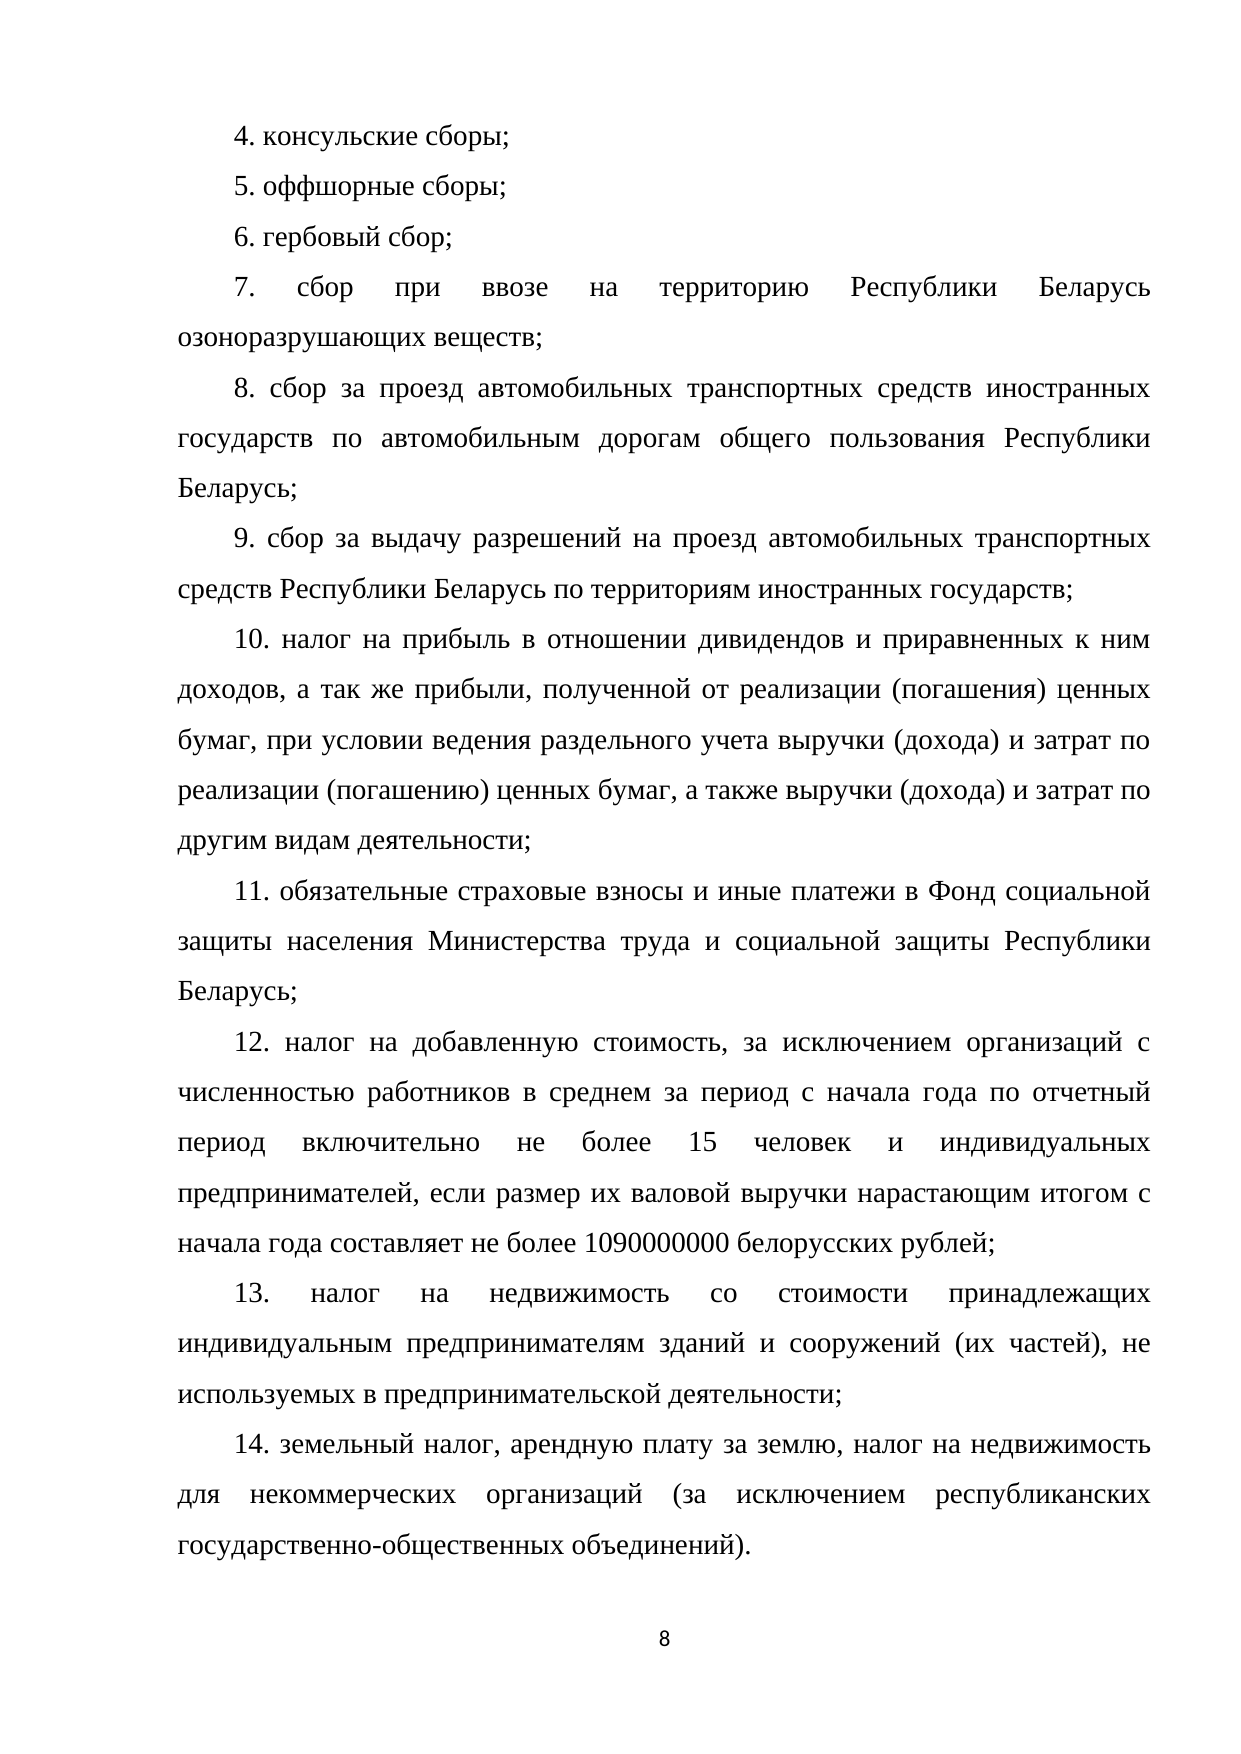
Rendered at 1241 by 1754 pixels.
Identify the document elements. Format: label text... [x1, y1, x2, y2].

text 8. сбор за проезд автомобильных транспортных средств иностранных государств по автомобильным дорогам общего пользования Республики Беларусь; [177, 370, 1152, 504]
text 6. гербовый сбор; [177, 219, 1152, 252]
text 12. налог на добавленную стоимость, за исключением организаций с численностью работников в среднем за период с начала года по отчетный период включительно не более 15 человек и индивидуальных предпринимателей, если размер их валовой выручки нарастающим итогом с начала года составляет не более 1090000000 белорусских рублей; [177, 1024, 1152, 1258]
text 14. земельный налог, арендную плату за землю, налог на недвижимость для некоммерческих организаций (за исключением республиканских государственно-общественных объединений). [177, 1426, 1152, 1560]
text 5. оффшорные сборы; [177, 168, 1152, 202]
text 13. налог на недвижимость со стоимости принадлежащих индивидуальным предпринимателям зданий и сооружений (их частей), не используемых в предпринимательской деятельности; [177, 1275, 1152, 1409]
text 10. налог на прибыль в отношении дивидендов и приравненных к ним доходов, а так же прибыли, полученной от реализации (погашения) ценных бумаг, при условии ведения раздельного учета выручки (дохода) и затрат по реализации (погашению) ценных бумаг, а также выручки (дохода) и затрат по другим видам деятельности; [177, 621, 1152, 856]
text 9. сбор за выдачу разрешений на проезд автомобильных транспортных средств Республики Беларусь по территориям иностранных государств; [177, 521, 1152, 604]
text 11. обязательные страховые взносы и иные платежи в Фонд социальной защиты населения Министерства труда и социальной защиты Республики Беларусь; [177, 873, 1152, 1007]
text 4. консульские сборы; [177, 118, 1152, 152]
text 7. сбор при ввозе на территорию Республики Беларусь озоноразрушающих веществ; [177, 269, 1152, 353]
